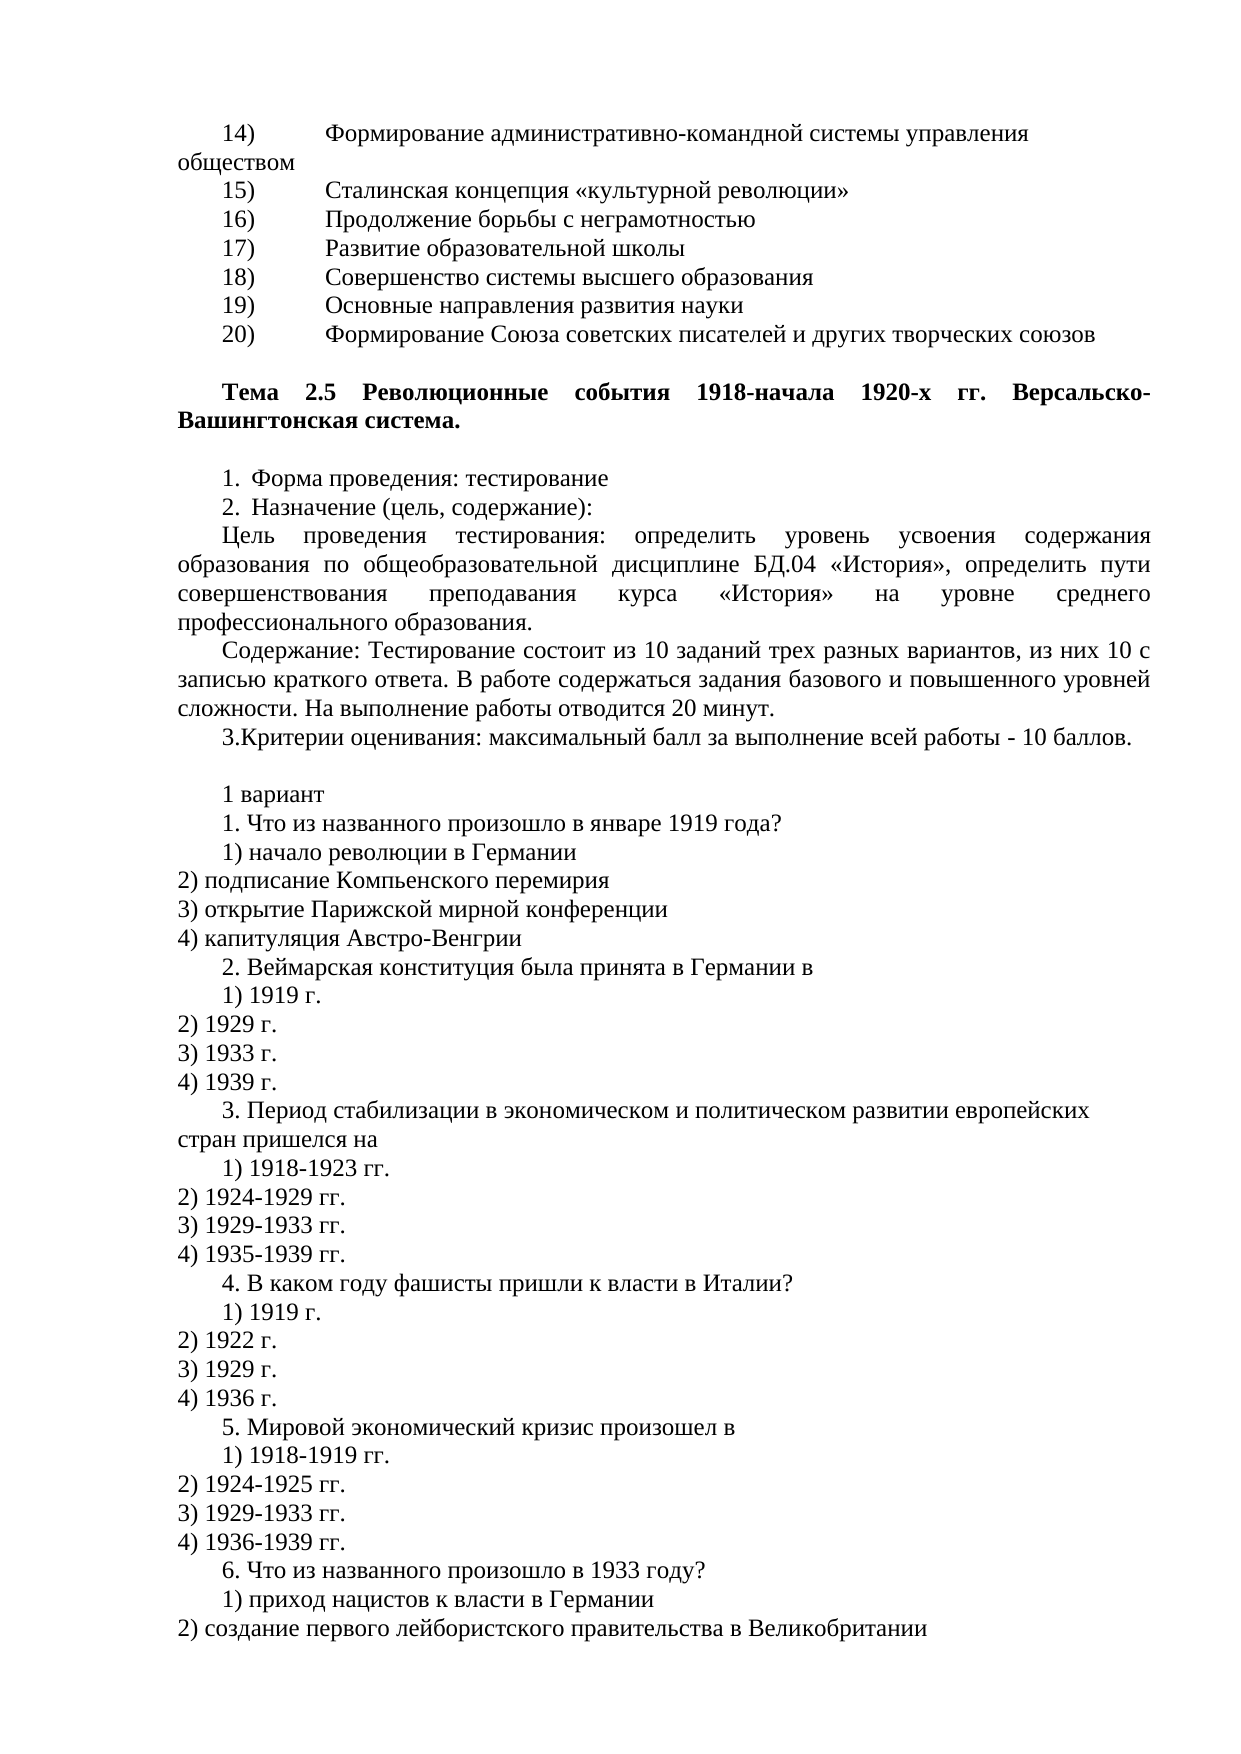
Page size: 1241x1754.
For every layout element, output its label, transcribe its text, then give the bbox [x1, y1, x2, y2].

text 3. Период стабилизации в экономическом и политическом развитии европейских стран пришелся на [177, 1096, 1152, 1153]
text Цель проведения тестирования: определить уровень усвоения содержания образования по общеобразовательной дисциплине БД.04 «История», определить пути совершенствования преподавания курса «История» на уровне среднего профессионального образования. [177, 521, 1152, 636]
text Содержание: Тестирование состоит из 10 заданий трех разных вариантов, из них 10 с записью краткого ответа. В работе содержаться задания базового и повышенного уровней сложности. На выполнение работы отводится 20 минут. [177, 636, 1152, 722]
list Сталинская концепция «культурной революции» [177, 176, 1152, 204]
text 4. В каком году фашисты пришли к власти в Италии? [177, 1268, 1152, 1297]
list Развитие образовательной школы [177, 233, 1152, 262]
text 1 вариант [177, 779, 1152, 808]
text Тема 2.5 Революционные события 1918-начала 1920-х гг. Версальско-Вашингтонская система. [177, 377, 1152, 434]
text 6. Что из названного произошло в 1933 году? [177, 1556, 1152, 1584]
list Формирование административно-командной системы управления обществом [177, 118, 1152, 176]
text 2. Назначение (цель, содержание): [177, 492, 1152, 521]
list Формирование Союза советских писателей и других творческих союзов [177, 319, 1152, 348]
text 1) 1918-1919 гг. 2) 1924-1925 гг. 3) 1929-1933 гг. 4) 1936-1939 гг. [177, 1441, 1152, 1556]
text 5. Мировой экономический кризис произошел в [177, 1412, 1152, 1441]
text 2. Веймарская конституция была принята в Германии в [177, 952, 1152, 981]
text 3.Критерии оценивания: максимальный балл за выполнение всей работы - 10 баллов. [177, 722, 1152, 751]
text 1) 1919 г. 2) 1922 г. 3) 1929 г. 4) 1936 г. [177, 1297, 1152, 1412]
text 1. Что из названного произошло в январе 1919 года? [177, 808, 1152, 837]
text 1) 1919 г. 2) 1929 г. 3) 1933 г. 4) 1939 г. [177, 981, 1152, 1096]
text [177, 1584, 1152, 1642]
text 1) начало революции в Германии 2) подписание Компьенского перемирия 3) открытие Парижской мирной конференции 4) капитуляция Австро-Венгрии [177, 837, 1152, 952]
list Основные направления развития науки [177, 291, 1152, 319]
text 1. Форма проведения: тестирование [177, 463, 1152, 492]
list Продолжение борьбы с неграмотностью [177, 204, 1152, 233]
text 1) 1918-1923 гг. 2) 1924-1929 гг. 3) 1929-1933 гг. 4) 1935-1939 гг. [177, 1153, 1152, 1268]
list Совершенство системы высшего образования [177, 262, 1152, 291]
